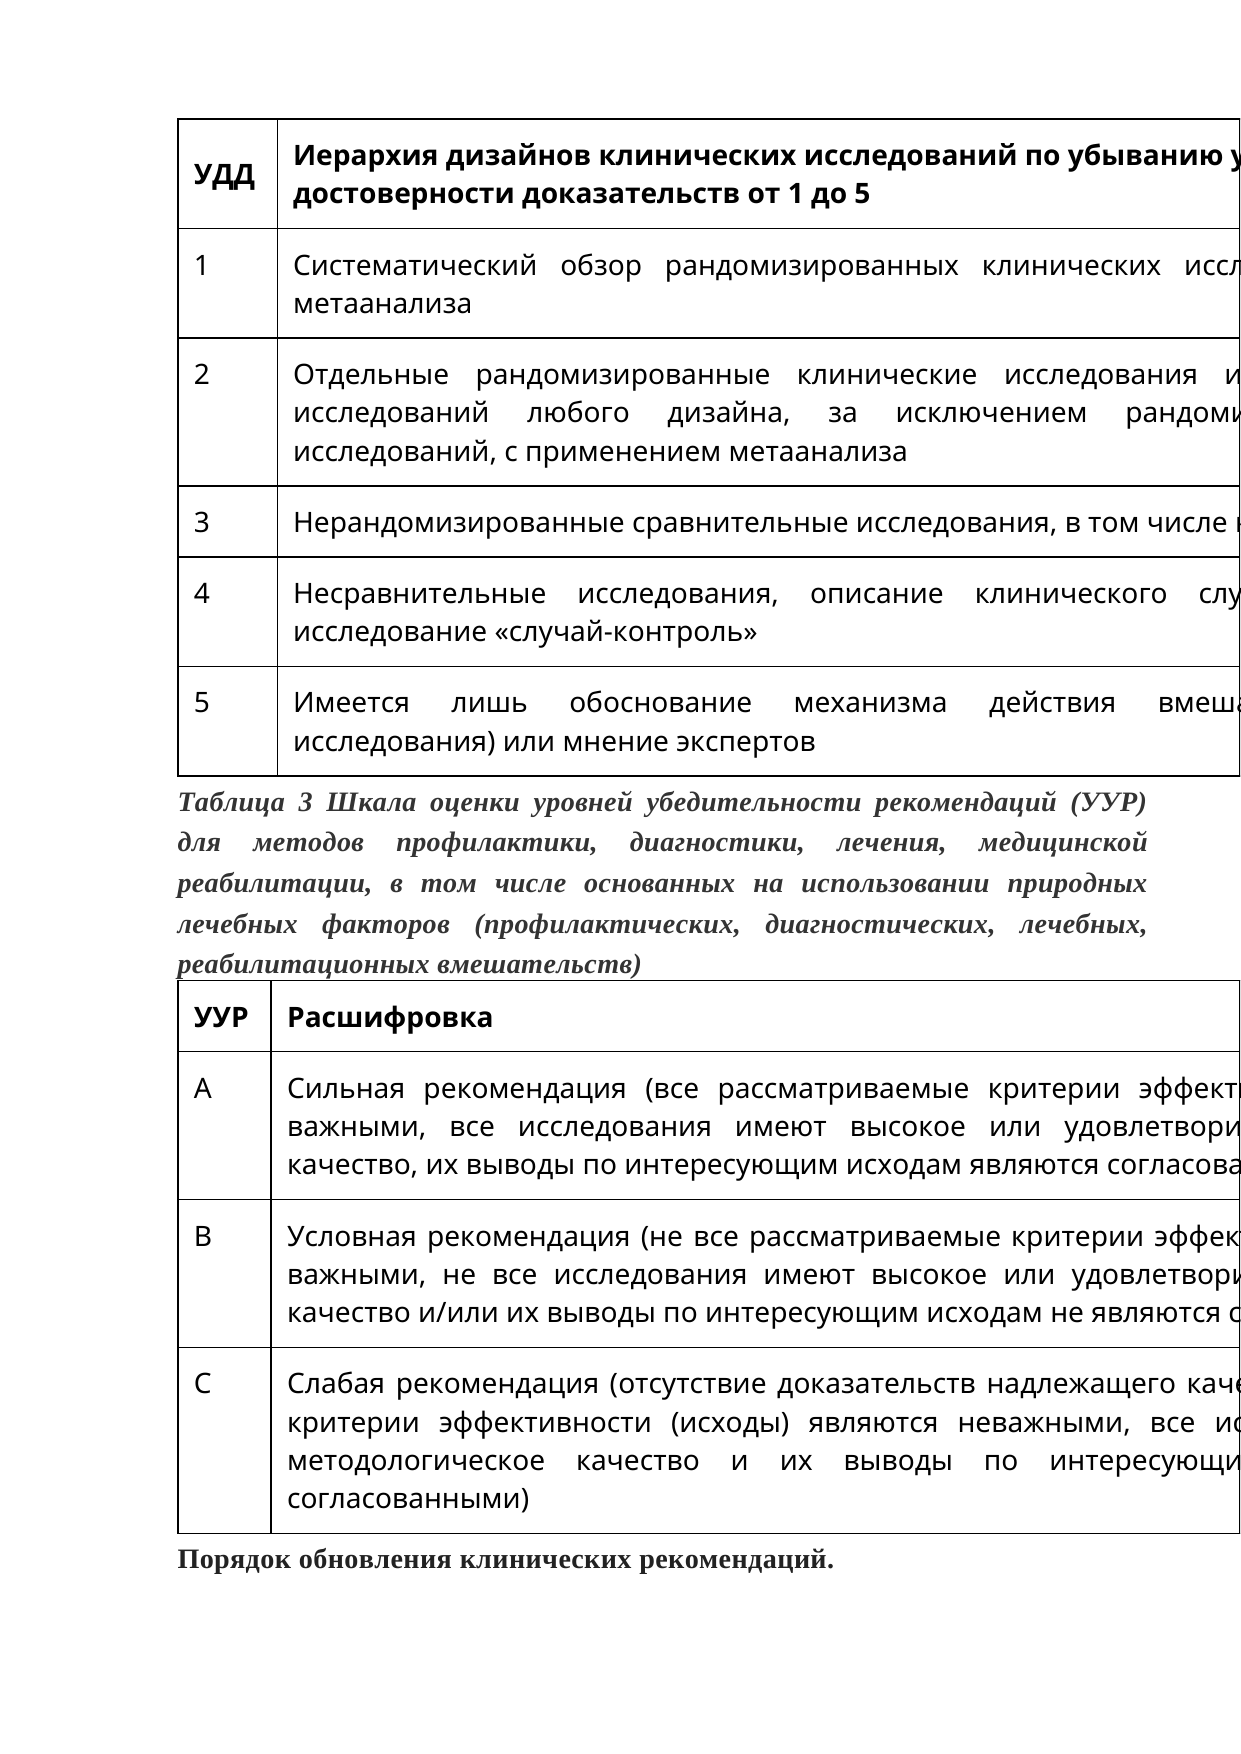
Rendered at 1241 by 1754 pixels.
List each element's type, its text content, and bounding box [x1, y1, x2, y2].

table_header Расшифровка [272, 981, 1239, 1051]
table_cell C [179, 1348, 270, 1533]
table_header УДД [179, 120, 277, 228]
text Порядок обновления клинических рекомендаций. [177, 1534, 1152, 1575]
table_cell Систематический обзор рандомизированных клинических исследований с применением метаанализа [278, 229, 1239, 337]
text Таблица 3 Шкала оценки уровней убедительности рекомендаций (УУР) для методов профилактики, диагностики, лечения, медицинской реабилитации, в том числе основанных на использовании природных лечебных факторов (профилактических, диагностических, лечебных, реабилитационных вмешательств) [177, 777, 1152, 980]
table_cell 2 [179, 339, 277, 485]
table_cell B [179, 1200, 270, 1346]
table_cell Имеется лишь обоснование механизма действия вмешательства (доклинические исследования) или мнение экспертов [278, 667, 1239, 775]
table_cell Слабая рекомендация (отсутствие доказательств надлежащего качества (все рассматриваемые критерии эффективности (исходы) являются неважными, все исследования имеют низкое методологическое качество и их выводы по интересующим исходам не являются согласованными) [272, 1348, 1239, 1533]
table_cell Нерандомизированные сравнительные исследования, в том числе когортные исследования [278, 487, 1239, 556]
table_cell Сильная рекомендация (все рассматриваемые критерии эффективности (исходы) являются важными, все исследования имеют высокое или удовлетворительное методологическое качество, их выводы по интересующим исходам являются согласованными) [272, 1052, 1239, 1199]
table_cell Несравнительные исследования, описание клинического случая или серии случаев, исследование «случай-контроль» [278, 558, 1239, 666]
table_cell Условная рекомендация (не все рассматриваемые критерии эффективности (исходы) являются важными, не все исследования имеют высокое или удовлетворительное методологическое качество и/или их выводы по интересующим исходам не являются согласованными) [272, 1200, 1239, 1346]
table_header УУР [179, 981, 270, 1051]
table_cell 5 [179, 667, 277, 775]
table_cell Отдельные рандомизированные клинические исследования и систематические обзоры исследований любого дизайна, за исключением рандомизированных клинических исследований, с применением метаанализа [278, 339, 1239, 485]
table_header Иерархия дизайнов клинических исследований по убыванию уровня достоверности доказательств от 1 до 5 [278, 120, 1239, 228]
table_cell 3 [179, 487, 277, 556]
table_cell A [179, 1052, 270, 1199]
table_cell 4 [179, 558, 277, 666]
table_cell 1 [179, 229, 277, 337]
